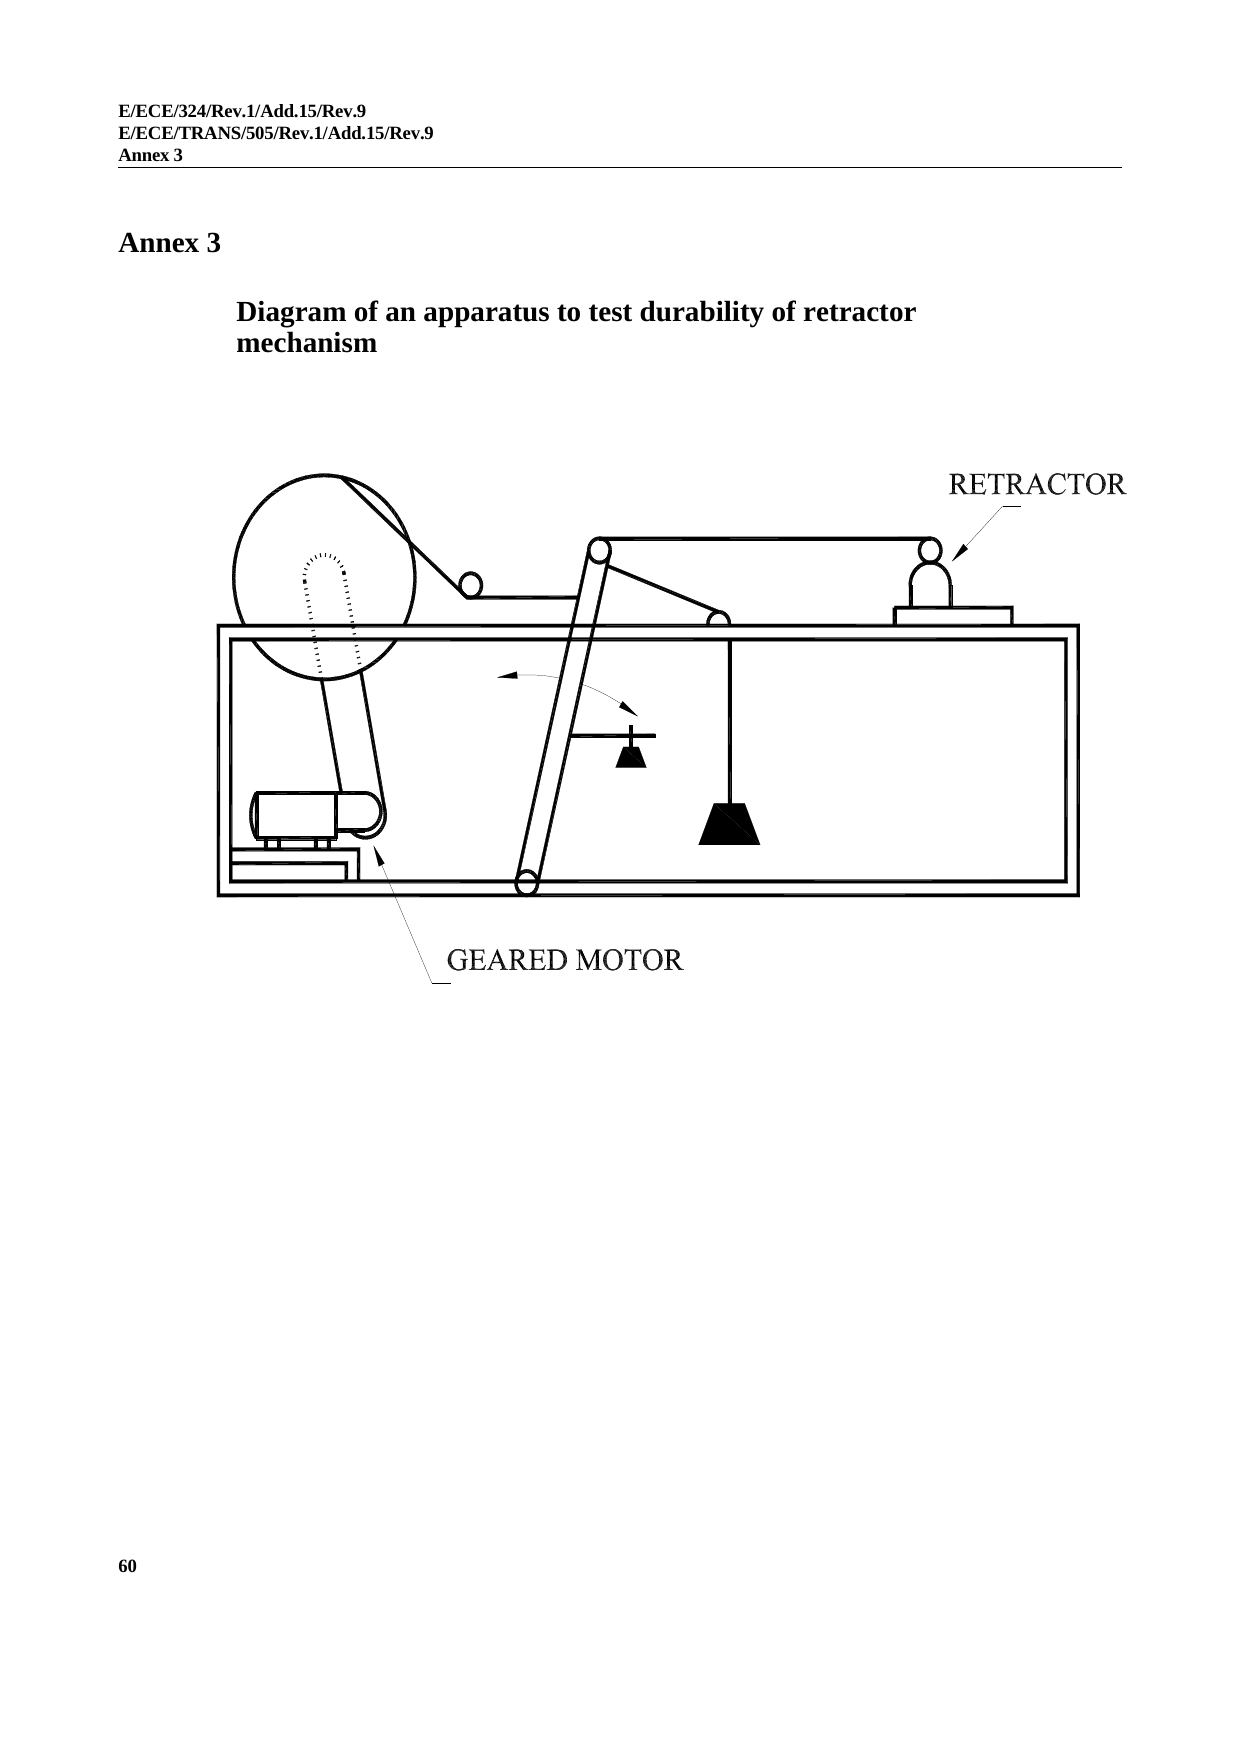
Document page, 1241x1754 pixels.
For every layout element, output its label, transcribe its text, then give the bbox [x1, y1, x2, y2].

text Annex 3 [118, 227, 1004, 258]
text Diagram of an apparatus to test durability of retractor mechanism [118, 296, 1004, 358]
